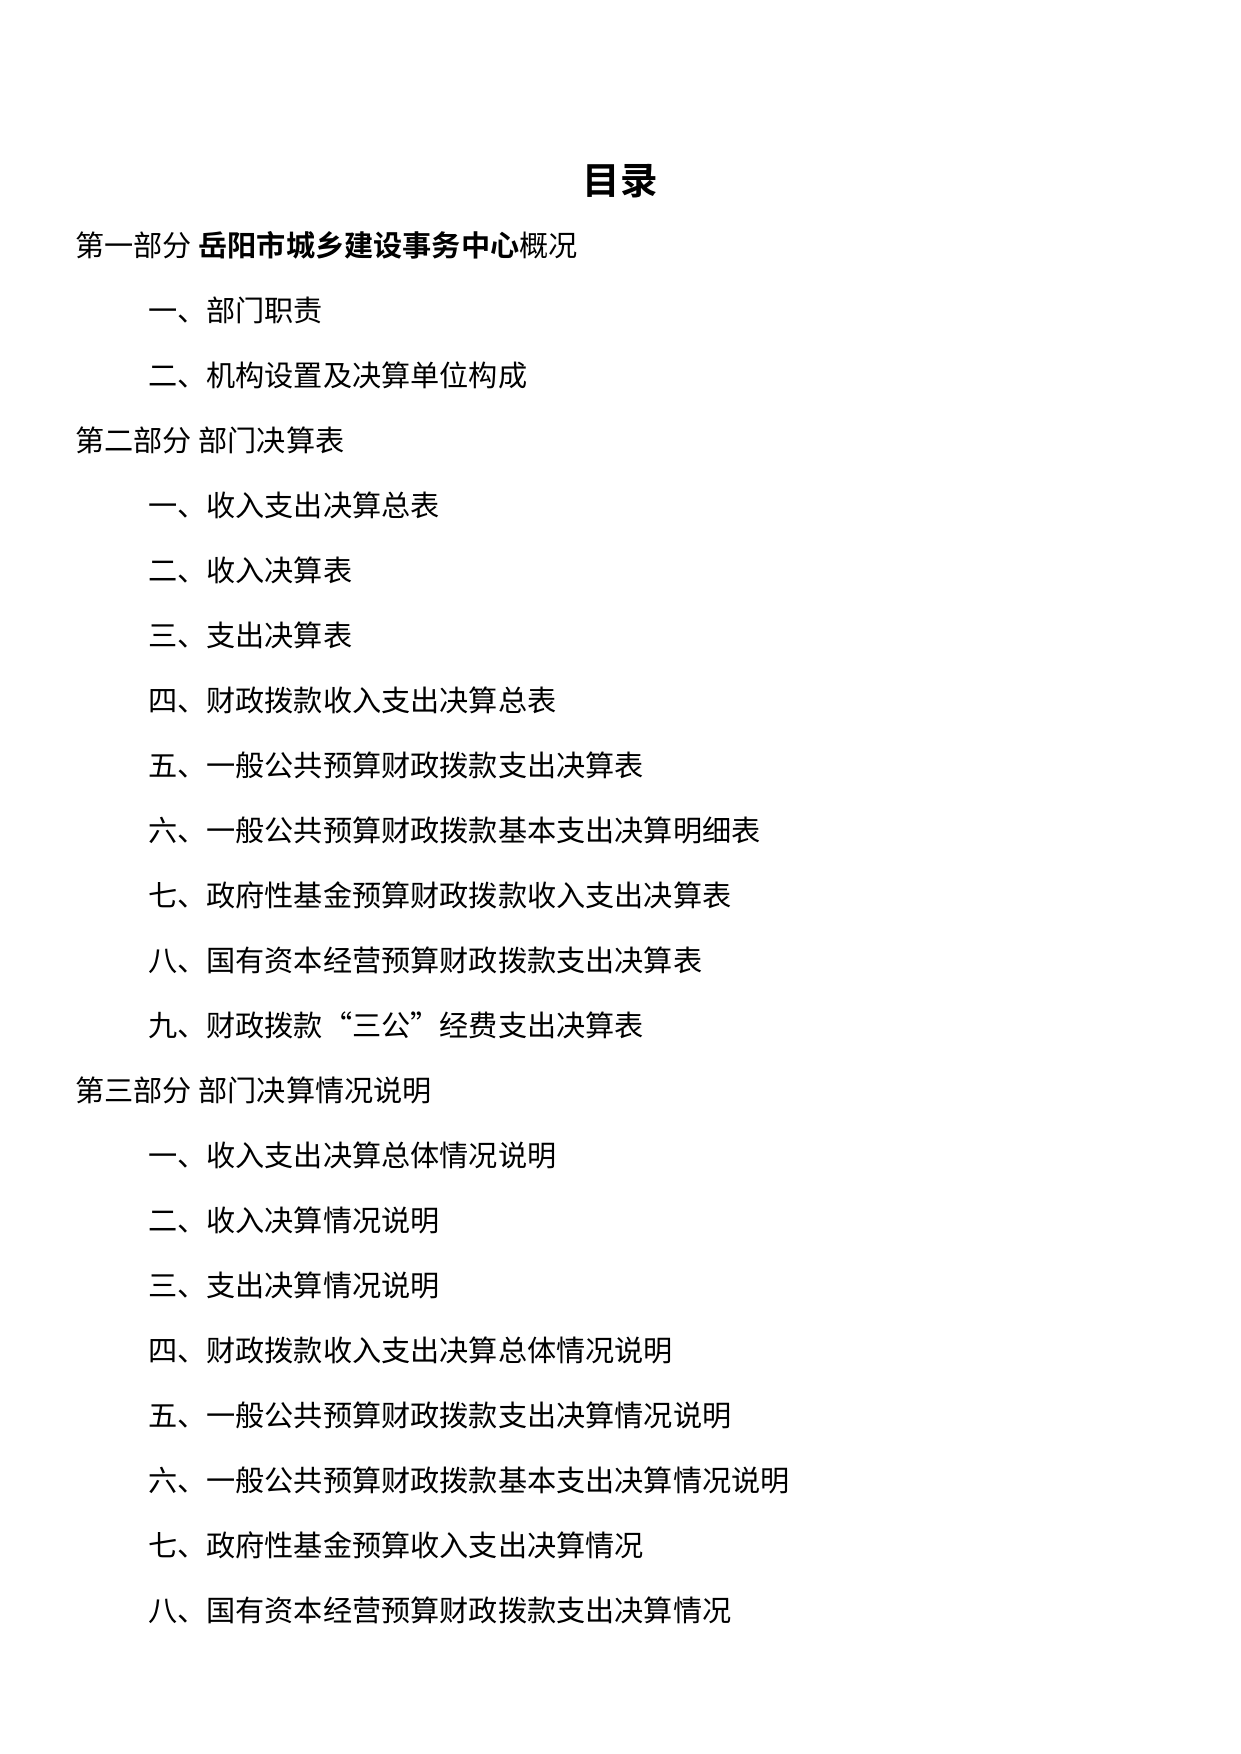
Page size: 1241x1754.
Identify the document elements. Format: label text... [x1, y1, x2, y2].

text 九、财政拨款“三公”经费支出决算表 [75, 991, 1165, 1056]
text 五、一般公共预算财政拨款支出决算表 [75, 731, 1165, 796]
text 七、政府性基金预算收入支出决算情况 [75, 1511, 1165, 1576]
text 五、一般公共预算财政拨款支出决算情况说明 [75, 1381, 1165, 1446]
text 第二部分 部门决算表 [75, 406, 1165, 471]
text 七、政府性基金预算财政拨款收入支出决算表 [75, 861, 1165, 926]
text 二、收入决算情况说明 [75, 1186, 1165, 1251]
text 一、部门职责 [75, 276, 1165, 341]
text 六、一般公共预算财政拨款基本支出决算情况说明 [75, 1446, 1165, 1511]
text 八、国有资本经营预算财政拨款支出决算表 [75, 926, 1165, 991]
text 第三部分 部门决算情况说明 [75, 1056, 1165, 1121]
text 三、支出决算表 [75, 601, 1165, 666]
text 第一部分 岳阳市城乡建设事务中心概况 [75, 211, 1165, 276]
text 四、财政拨款收入支出决算总表 [75, 666, 1165, 731]
text 八、国有资本经营预算财政拨款支出决算情况 [75, 1576, 1165, 1641]
text 二、机构设置及决算单位构成 [75, 341, 1165, 406]
text 六、一般公共预算财政拨款基本支出决算明细表 [75, 796, 1165, 861]
text 四、财政拨款收入支出决算总体情况说明 [75, 1316, 1165, 1381]
text 目录 [75, 146, 1165, 211]
text 二、收入决算表 [75, 536, 1165, 601]
text 一、收入支出决算总表 [75, 471, 1165, 536]
text 一、收入支出决算总体情况说明 [75, 1121, 1165, 1186]
text 三、支出决算情况说明 [75, 1251, 1165, 1316]
